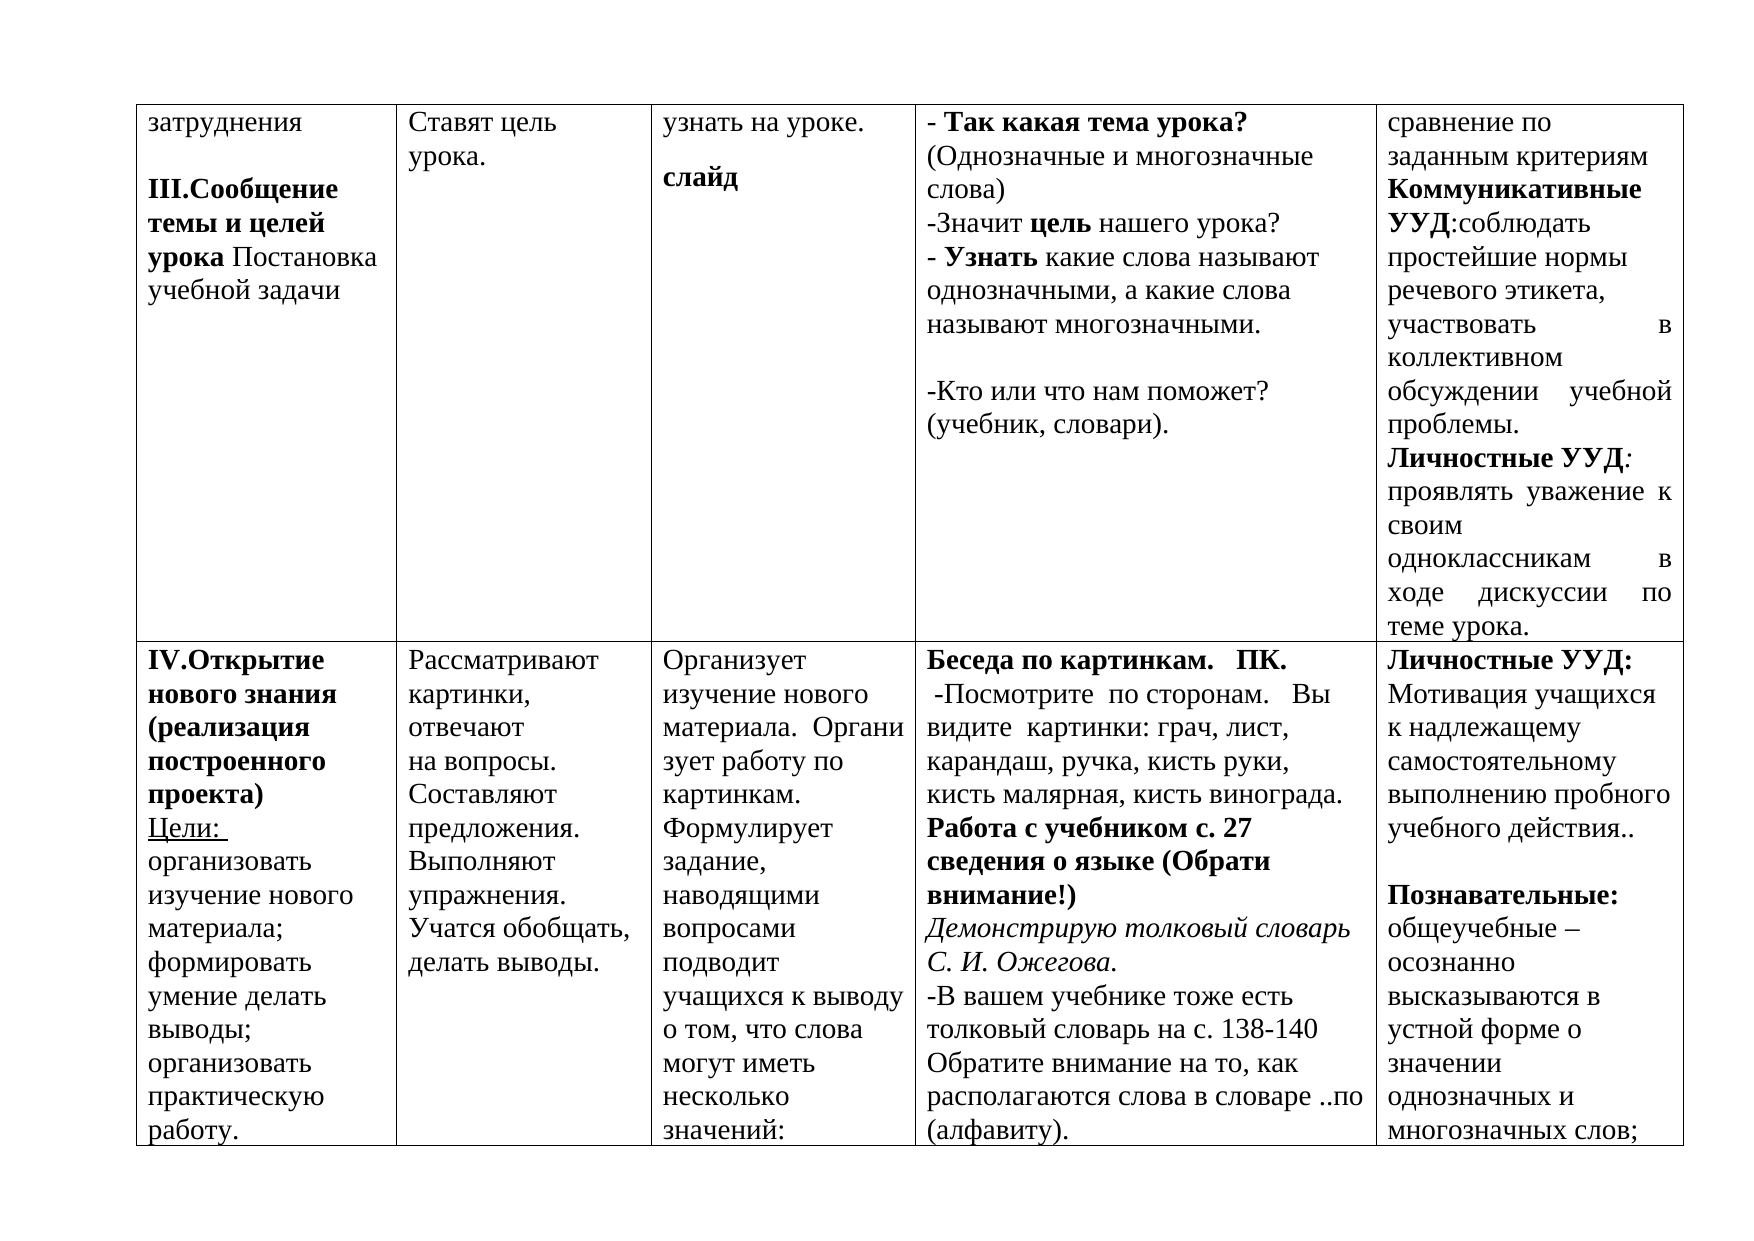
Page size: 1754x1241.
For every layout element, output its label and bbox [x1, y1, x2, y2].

table_cell [652, 105, 915, 641]
table_cell [137, 105, 396, 641]
table_cell [397, 105, 651, 641]
table_cell [1377, 642, 1683, 1145]
table_cell [916, 105, 1376, 641]
table_cell [397, 642, 651, 1145]
table_cell [1377, 105, 1683, 641]
table_cell [652, 642, 915, 1145]
table_cell [916, 642, 1376, 1145]
table_cell [137, 642, 396, 1145]
